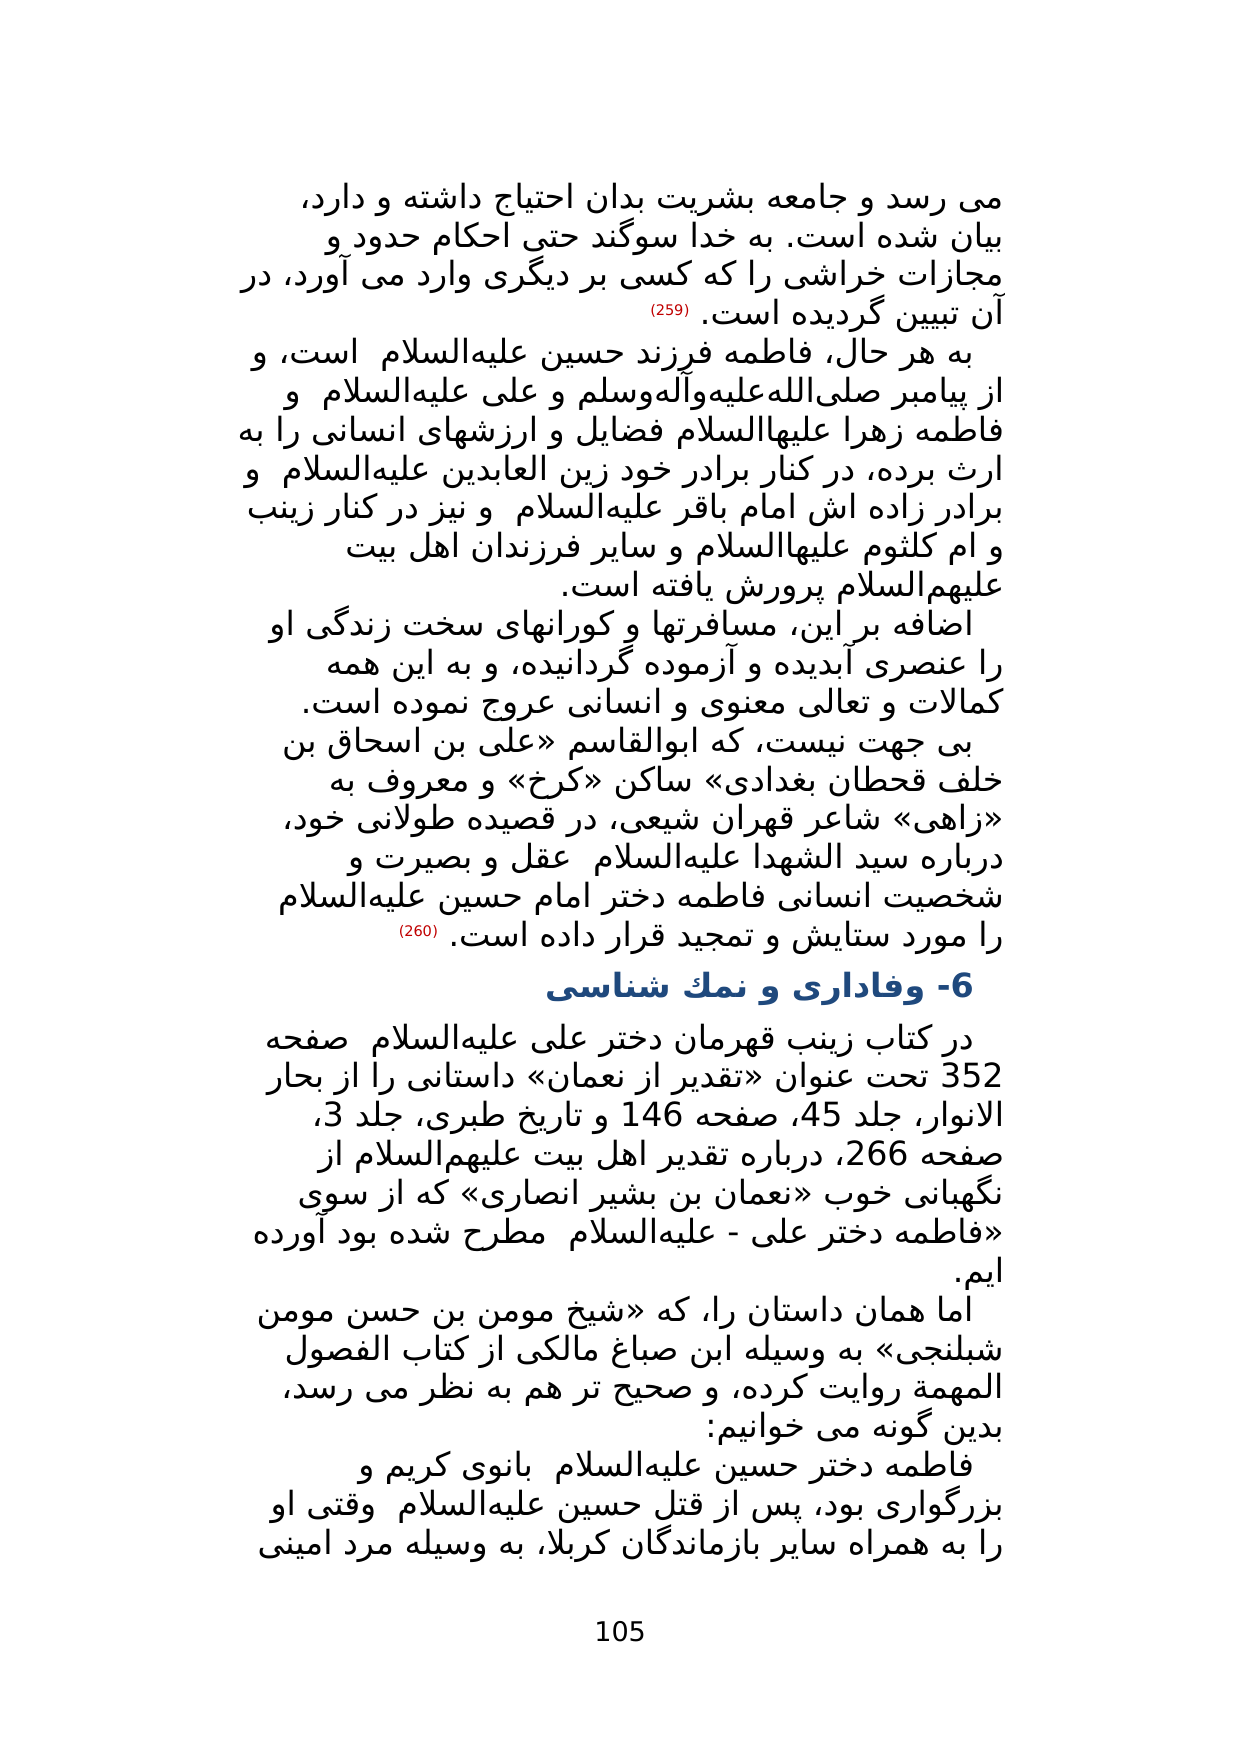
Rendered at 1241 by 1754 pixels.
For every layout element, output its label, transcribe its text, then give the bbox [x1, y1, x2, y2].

text بى جهت نيست، كه ابوالقاسم «على بن اسحاق بن خلف قحطان بغدادى» ساكن «كرخ» و معروف به «زاهى» شاعر قهران شيعى، در قصيده طولانى خود، درباره سيد الشهدا عليه‌السلام عقل و بصيرت و شخصيت انسانى فاطمه دختر امام حسين عليه‌السلام را مورد ستايش و تمجيد قرار داده است. (260) [236, 721, 1004, 954]
text در كتاب زينب قهرمان دختر على عليه‌السلام صفحه 352 تحت عنوان «تقدير از نعمان» داستانى را از بحار الانوار، جلد 45، صفحه 146 و تاريخ طبرى، جلد 3، صفحه 266، درباره تقدير اهل بيت عليهم‌السلام از نگهبانى خوب «نعمان بن بشير انصارى» كه از سوى «فاطمه دختر على - عليه‌السلام مطرح شده بود آورده ايم. [236, 1018, 1004, 1290]
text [236, 1446, 1004, 1562]
subtitle 6- وفادارى و نمك شناسى [236, 967, 1004, 1006]
text به هر حال، فاطمه فرزند حسين عليه‌السلام است، و از پيامبر صلى‌الله‌عليه‌وآله‌وسلم و على عليه‌السلام و فاطمه زهرا عليها‌السلام فضايل و ارزشهاى انسانى را به ارث برده، در كنار برادر خود زين العابدين عليه‌السلام و برادر زاده اش امام باقر عليه‌السلام و نيز در كنار زينب و ام كلثوم عليها‌السلام و ساير فرزندان اهل بيت عليهم‌السلام پرورش يافته است. [236, 333, 1004, 604]
text اضافه بر اين، مسافرتها و كورانهاى سخت زندگى او را عنصرى آبديده و آزموده گردانيده، و به اين همه كمالات و تعالى معنوى و انسانى عروج نموده است. [236, 604, 1004, 721]
text اما همان داستان را، كه «شيخ مومن بن حسن مومن شبلنجى» به وسيله ابن صباغ مالكى از كتاب الفصول المهمة روايت كرده، و صحيح تر هم به نظر مى رسد، بدين گونه مى خوانيم: [236, 1290, 1004, 1446]
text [236, 177, 1004, 333]
